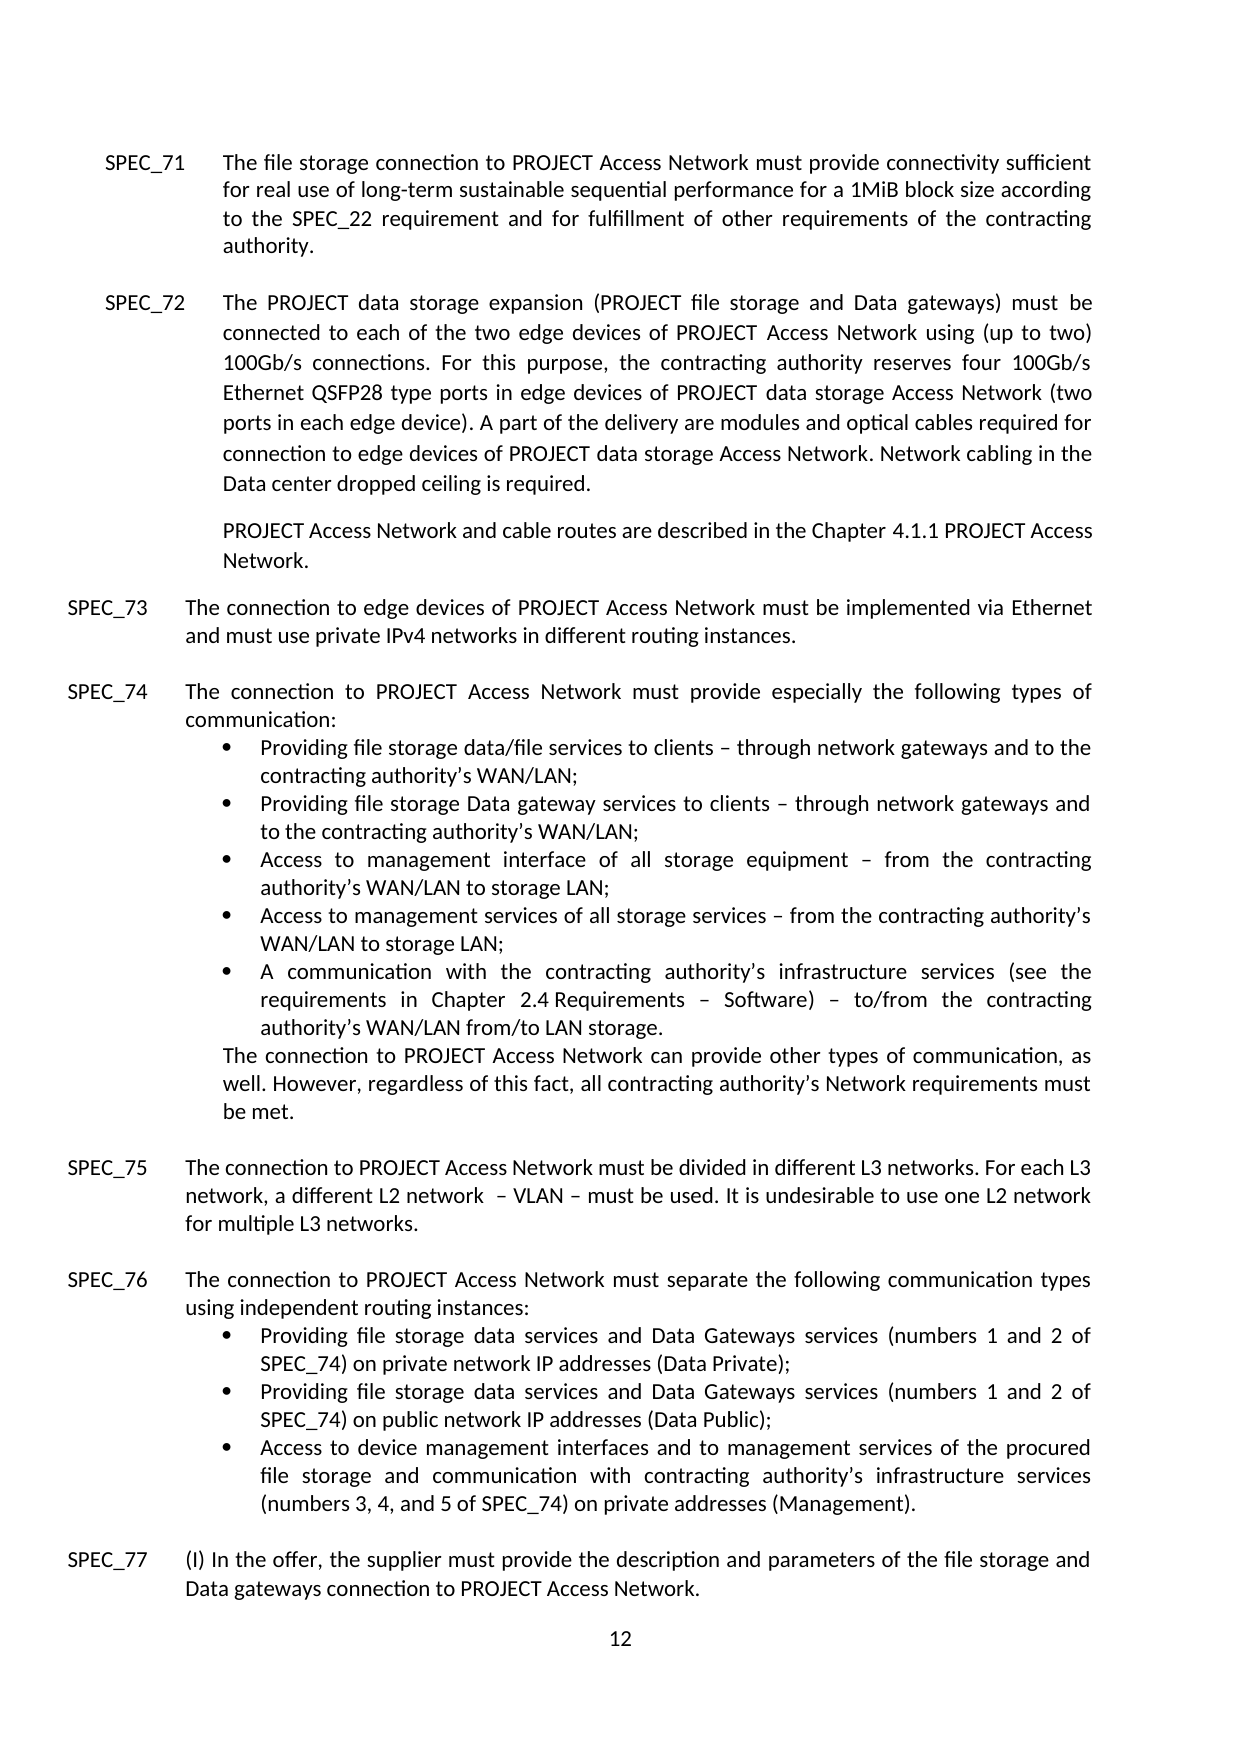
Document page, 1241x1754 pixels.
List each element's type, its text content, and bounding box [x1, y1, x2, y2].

list The connection to PROJECT Access Network must separate the following communication types using independent routing instances: [148, 1265, 1093, 1321]
list The connection to PROJECT Access Network must provide especially the following types of communication: [148, 677, 1093, 733]
list Providing file storage Data gateway services to clients – through network gateways and to the contracting authority’s WAN/LAN; [223, 789, 1093, 845]
list Access to management interface of all storage equipment – from the contracting authority’s WAN/LAN to storage LAN; [223, 845, 1093, 901]
list The connection to edge devices of PROJECT Access Network must be implemented via Ethernet and must use private IPv4 networks in different routing instances. [148, 593, 1093, 649]
list The connection to PROJECT Access Network must be divided in different L3 networks. For each L3 network, a different L2 network – VLAN – must be used. It is undesirable to use one L2 network for multiple L3 networks. [148, 1153, 1093, 1237]
list Providing file storage data services and Data Gateways services (numbers 1 and 2 of SPEC_74) on public network IP addresses (Data Public); [223, 1377, 1093, 1433]
list Access to management services of all storage services – from the contracting authority’s WAN/LAN to storage LAN; [223, 901, 1093, 957]
list Access to device management interfaces and to management services of the procured file storage and communication with contracting authority’s infrastructure services (numbers 3, 4, and 5 of SPEC_74) on private addresses (Management). [223, 1433, 1093, 1518]
list Providing file storage data services and Data Gateways services (numbers 1 and 2 of SPEC_74) on private network IP addresses (Data Private); [223, 1321, 1093, 1377]
list The PROJECT data storage expansion (PROJECT file storage and Data gateways) must be connected to each of the two edge devices of PROJECT Access Network using (up to two) 100Gb/s connections. For this purpose, the contracting authority reserves four 100Gb/s Ethernet QSFP28 type ports in edge devices of PROJECT data storage Access Network (two ports in each edge device). A part of the delivery are modules and optical cables required for connection to edge devices of PROJECT data storage Access Network. Network cabling in the Data center dropped ceiling is required. [185, 288, 1093, 497]
list The connection to PROJECT Access Network can provide other types of communication, as well. However, regardless of this fact, all contracting authority’s Network requirements must be met. [223, 1041, 1093, 1125]
list The file storage connection to PROJECT Access Network must provide connectivity sufficient for real use of long-term sustainable sequential performance for a 1MiB block size according to the SPEC_22 requirement and for fulfillment of other requirements of the contracting authority. [185, 148, 1093, 260]
list PROJECT Access Network and cable routes are described in the Chapter 4.1.1 PROJECT Access Network. [223, 516, 1093, 574]
list (I) In the offer, the supplier must provide the description and parameters of the file storage and Data gateways connection to PROJECT Access Network. [148, 1546, 1093, 1602]
list Providing file storage data/file services to clients – through network gateways and to the contracting authority’s WAN/LAN; [223, 733, 1093, 789]
list A communication with the contracting authority’s infrastructure services (see the requirements in Chapter 2.4 Requirements – Software) – to/from the contracting authority’s WAN/LAN from/to LAN storage. [223, 957, 1093, 1041]
